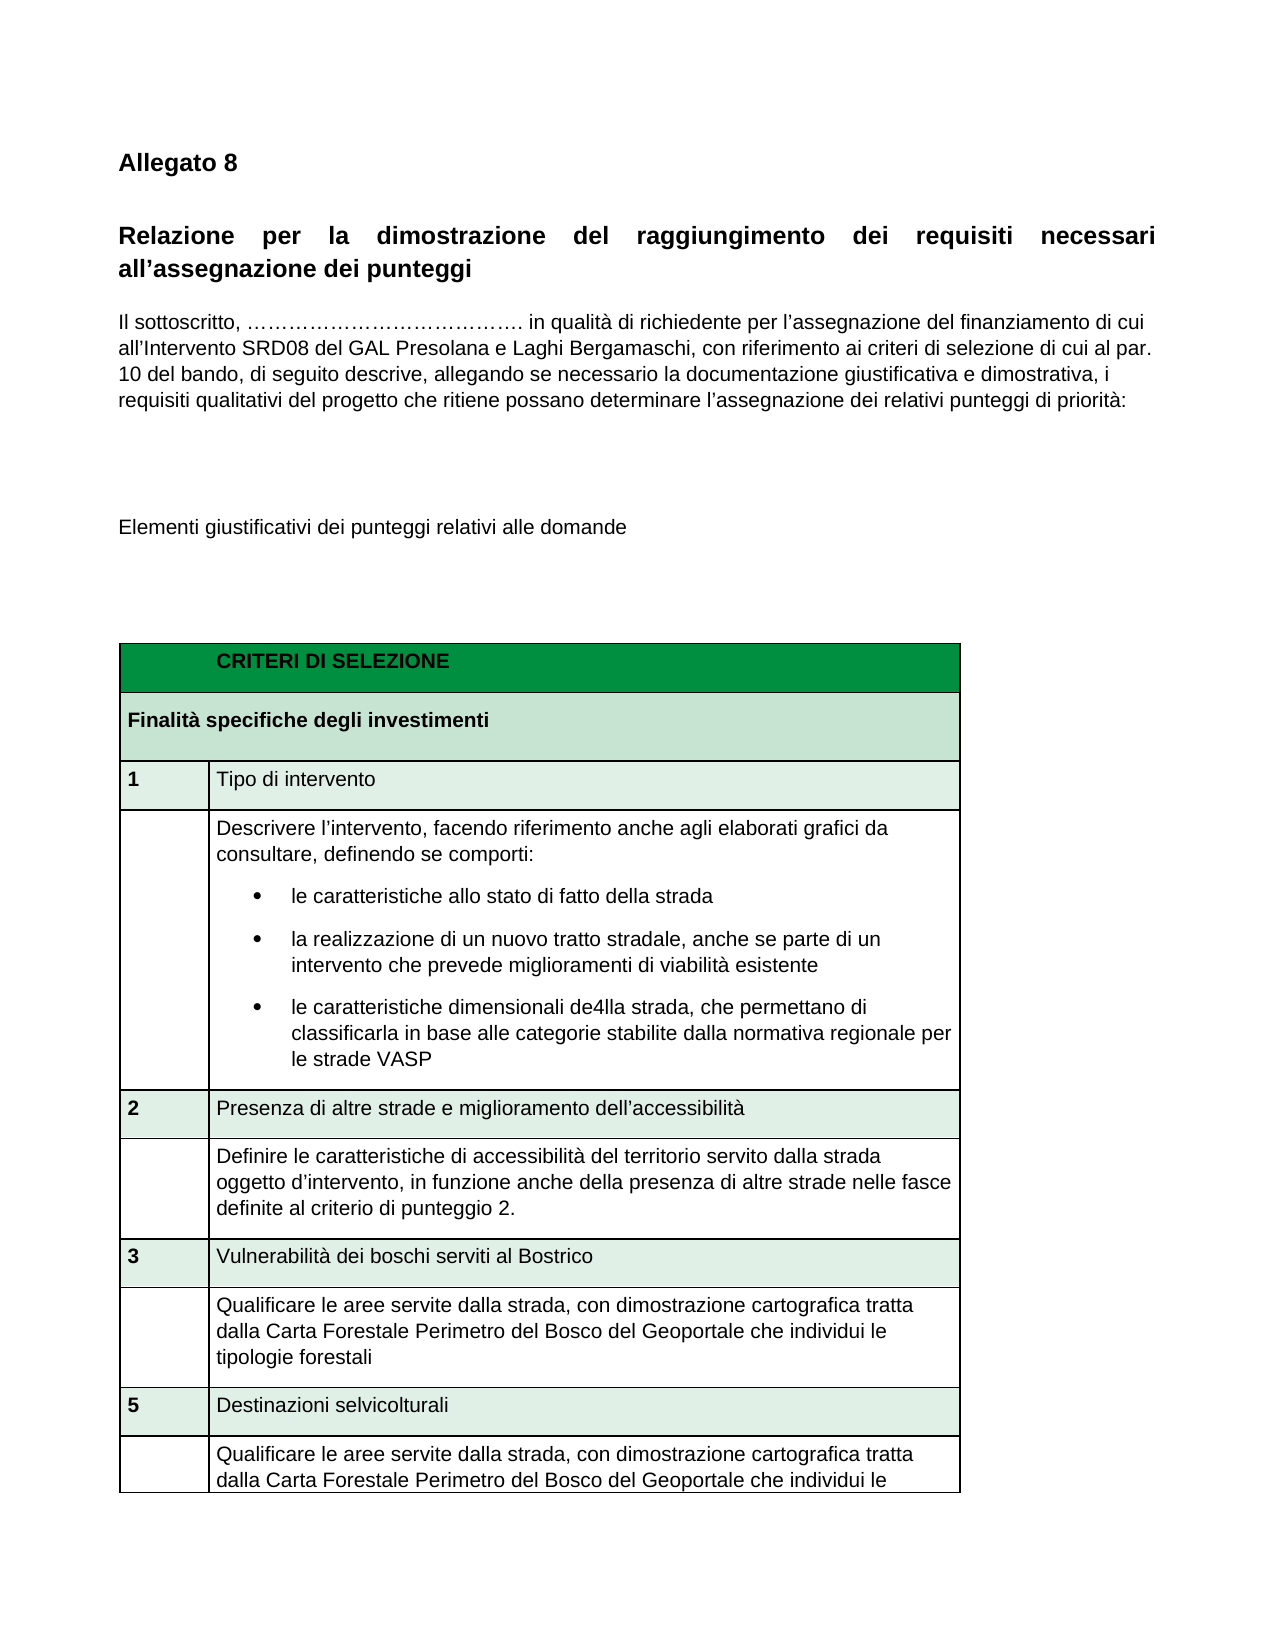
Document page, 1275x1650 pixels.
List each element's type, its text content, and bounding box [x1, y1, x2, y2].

table_cell [121, 811, 208, 1089]
text Il sottoscritto, …………………………………. in qualità di richiedente per l’assegnazione del finanziamento di cui all’Intervento SRD08 del GAL Presolana e Laghi Bergamaschi, con riferimento ai criteri di selezione di cui al par. 10 del bando, di seguito descrive, allegando se necessario la documentazione giustificativa e dimostrativa, i requisiti qualitativi del progetto che ritiene possano determinare l’assegnazione dei relativi punteggi di priorità: [118, 310, 1157, 412]
text Relazione per la dimostrazione del raggiungimento dei requisiti necessari all’assegnazione dei punteggi [118, 221, 1157, 282]
table_header CRITERI DI SELEZIONE [209, 644, 959, 692]
table_cell Definire le caratteristiche di accessibilità del territorio servito dalla strada oggetto d’intervento, in funzione anche della presenza di altre strade nelle fasce definite al criterio di punteggio 2. [210, 1139, 959, 1238]
table_header [121, 644, 209, 692]
table_cell 2 [121, 1091, 208, 1137]
table_cell 5 [121, 1388, 208, 1435]
table_cell Qualificare le aree servite dalla strada, con dimostrazione cartografica tratta dalla Carta Forestale Perimetro del Bosco del Geoportale che individui le tipologie forestali [210, 1288, 959, 1387]
table_cell 1 [121, 762, 208, 809]
text Allegato 8 [118, 148, 1157, 176]
table_cell 3 [121, 1240, 208, 1286]
table_cell [121, 1437, 208, 1492]
table_cell Descrivere l’intervento, facendo riferimento anche agli elaborati grafici da consultare, definendo se comporti: le caratteristiche allo stato di fatto della strada la realizzazione di un nuovo tratto stradale, anche se parte di un intervento che prevede miglioramenti di viabilità esistente le caratteristiche dimensionali de4lla strada, che permettano di classificarla in base alle categorie stabilite dalla normativa regionale per le strade VASP [210, 811, 959, 1089]
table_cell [210, 1437, 959, 1492]
table_cell Vulnerabilità dei boschi serviti al Bostrico [210, 1240, 959, 1286]
table_cell Presenza di altre strade e miglioramento dell’accessibilità [210, 1091, 959, 1137]
table_cell Finalità specifiche degli investimenti [121, 693, 959, 760]
table_cell [121, 1139, 208, 1238]
text Elementi giustificativi dei punteggi relativi alle domande [118, 515, 1157, 539]
table_cell Tipo di intervento [210, 762, 959, 809]
table_cell Destinazioni selvicolturali [210, 1388, 959, 1435]
table_cell [121, 1288, 208, 1387]
